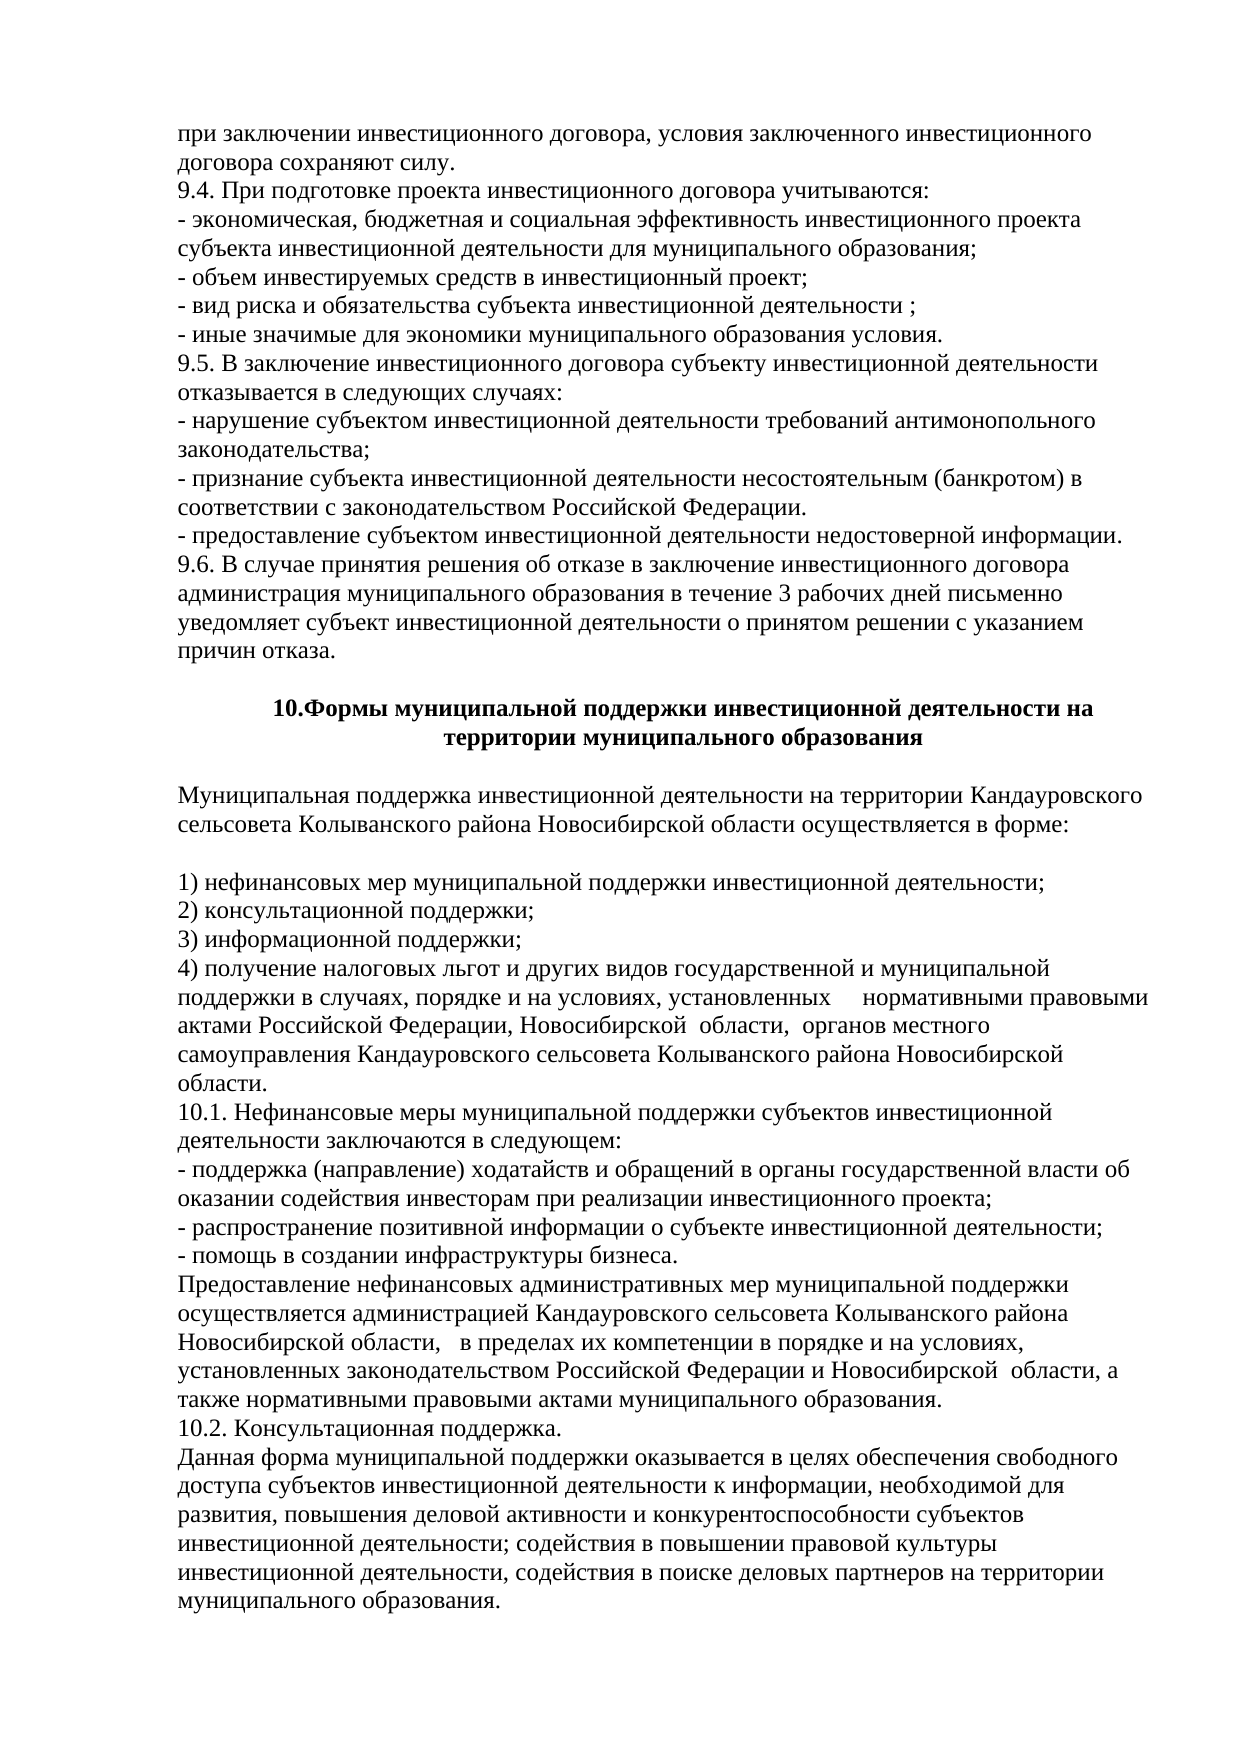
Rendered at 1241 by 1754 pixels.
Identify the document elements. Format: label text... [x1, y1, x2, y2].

text - вид риска и обязательства субъекта инвестиционной деятельности ; [177, 291, 1152, 319]
text 2) консультационной поддержки; [177, 896, 1152, 924]
text - иные значимые для экономики муниципального образования условия. [177, 319, 1152, 348]
text 9.4. При подготовке проекта инвестиционного договора учитываются: [177, 176, 1152, 204]
text 9.6. В случае принятия решения об отказе в заключение инвестиционного договора администрация муниципального образования в течение 3 рабочих дней письменно уведомляет субъект инвестиционной деятельности о принятом решении с указанием причин отказа. [177, 549, 1152, 664]
text 1) нефинансовых мер муниципальной поддержки инвестиционной деятельности; [177, 867, 1152, 896]
text - предоставление субъектом инвестиционной деятельности недостоверной информации. [177, 521, 1152, 549]
text - признание субъекта инвестиционной деятельности несостоятельным (банкротом) в соответствии с законодательством Российской Федерации. [177, 463, 1152, 521]
text - объем инвестируемых средств в инвестиционный проект; [177, 262, 1152, 291]
text - помощь в создании инфраструктуры бизнеса. [177, 1241, 1152, 1269]
text 10.1. Нефинансовые меры муниципальной поддержки субъектов инвестиционной деятельности заключаются в следующем: [177, 1097, 1152, 1154]
text Муниципальная поддержка инвестиционной деятельности на территории Кандауровского сельсовета Колыванского района Новосибирской области осуществляется в форме: [177, 780, 1152, 838]
text 9.5. В заключение инвестиционного договора субъекту инвестиционной деятельности отказывается в следующих случаях: [177, 348, 1152, 406]
text Данная форма муниципальной поддержки оказывается в целях обеспечения свободного доступа субъектов инвестиционной деятельности к информации, необходимой для развития, повышения деловой активности и конкурентоспособности субъектов инвестиционной деятельности; содействия в повышении правовой культуры инвестиционной деятельности, содействия в поиске деловых партнеров на территории муниципального образования. [177, 1442, 1152, 1614]
text 4) получение налоговых льгот и других видов государственной и муниципальной поддержки в случаях, порядке и на условиях, установленных нормативными правовыми актами Российской Федерации, Новосибирской области, органов местного самоуправления Кандауровского сельсовета Колыванского района Новосибирской области. [177, 953, 1152, 1097]
text 10.Формы муниципальной поддержки инвестиционной деятельности на территории муниципального образования [215, 693, 1152, 751]
text - нарушение субъектом инвестиционной деятельности требований антимонопольного законодательства; [177, 406, 1152, 463]
text - распространение позитивной информации о субъекте инвестиционной деятельности; [177, 1212, 1152, 1241]
text 10.2. Консультационная поддержка. [177, 1413, 1152, 1442]
text Предоставление нефинансовых административных мер муниципальной поддержки осуществляется администрацией Кандауровского сельсовета Колыванского района Новосибирской области, в пределах их компетенции в порядке и на условиях, установленных законодательством Российской Федерации и Новосибирской области, а также нормативными правовыми актами муниципального образования. [177, 1269, 1152, 1413]
text - экономическая, бюджетная и социальная эффективность инвестиционного проекта субъекта инвестиционной деятельности для муниципального образования; [177, 204, 1152, 262]
text - поддержка (направление) ходатайств и обращений в органы государственной власти об оказании содействия инвесторам при реализации инвестиционного проекта; [177, 1154, 1152, 1212]
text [177, 118, 1152, 176]
text 3) информационной поддержки; [177, 924, 1152, 953]
